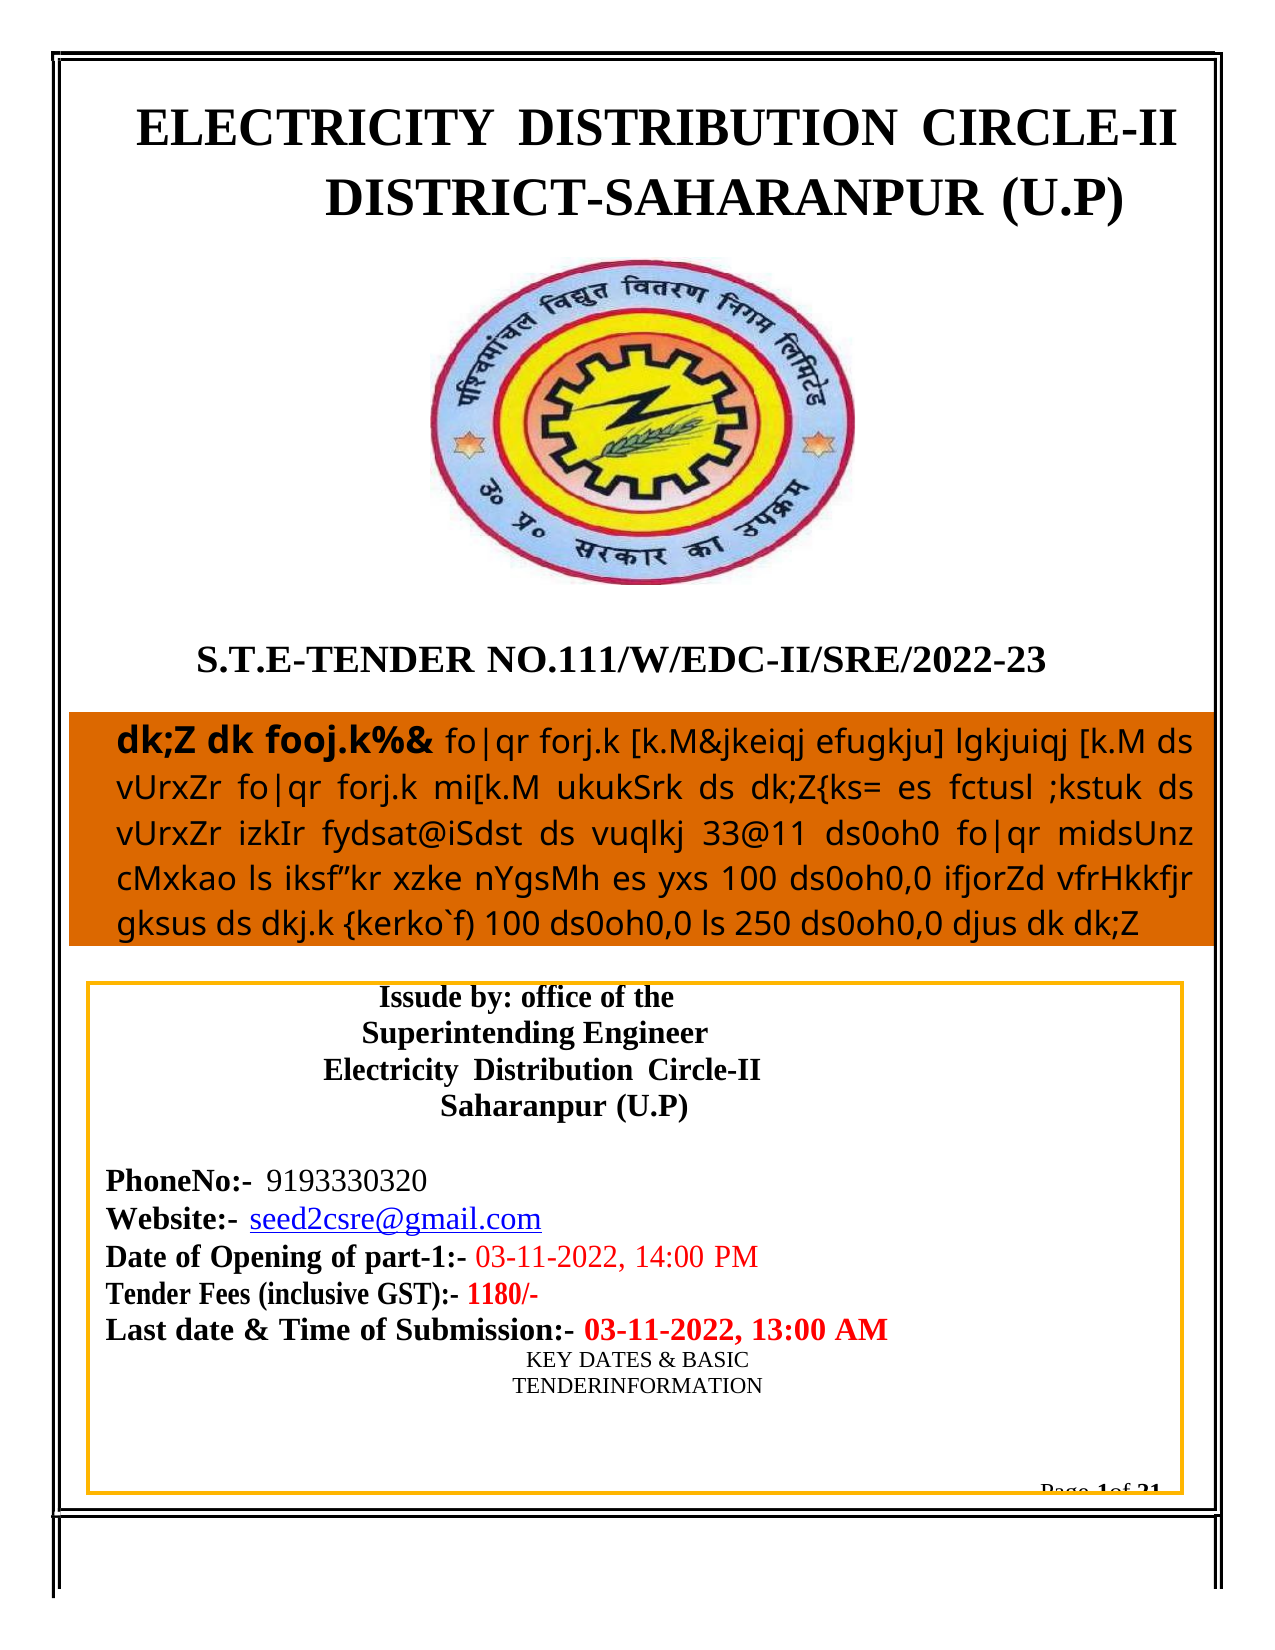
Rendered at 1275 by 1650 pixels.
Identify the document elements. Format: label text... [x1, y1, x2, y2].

picture [430, 257, 855, 585]
picture [51, 1508, 1215, 1518]
title ELECTRICITY DISTRIBUTION CIRCLE-II DISTRICT-SAHARANPUR (U.P) [136, 94, 1179, 227]
picture [51, 51, 1215, 61]
